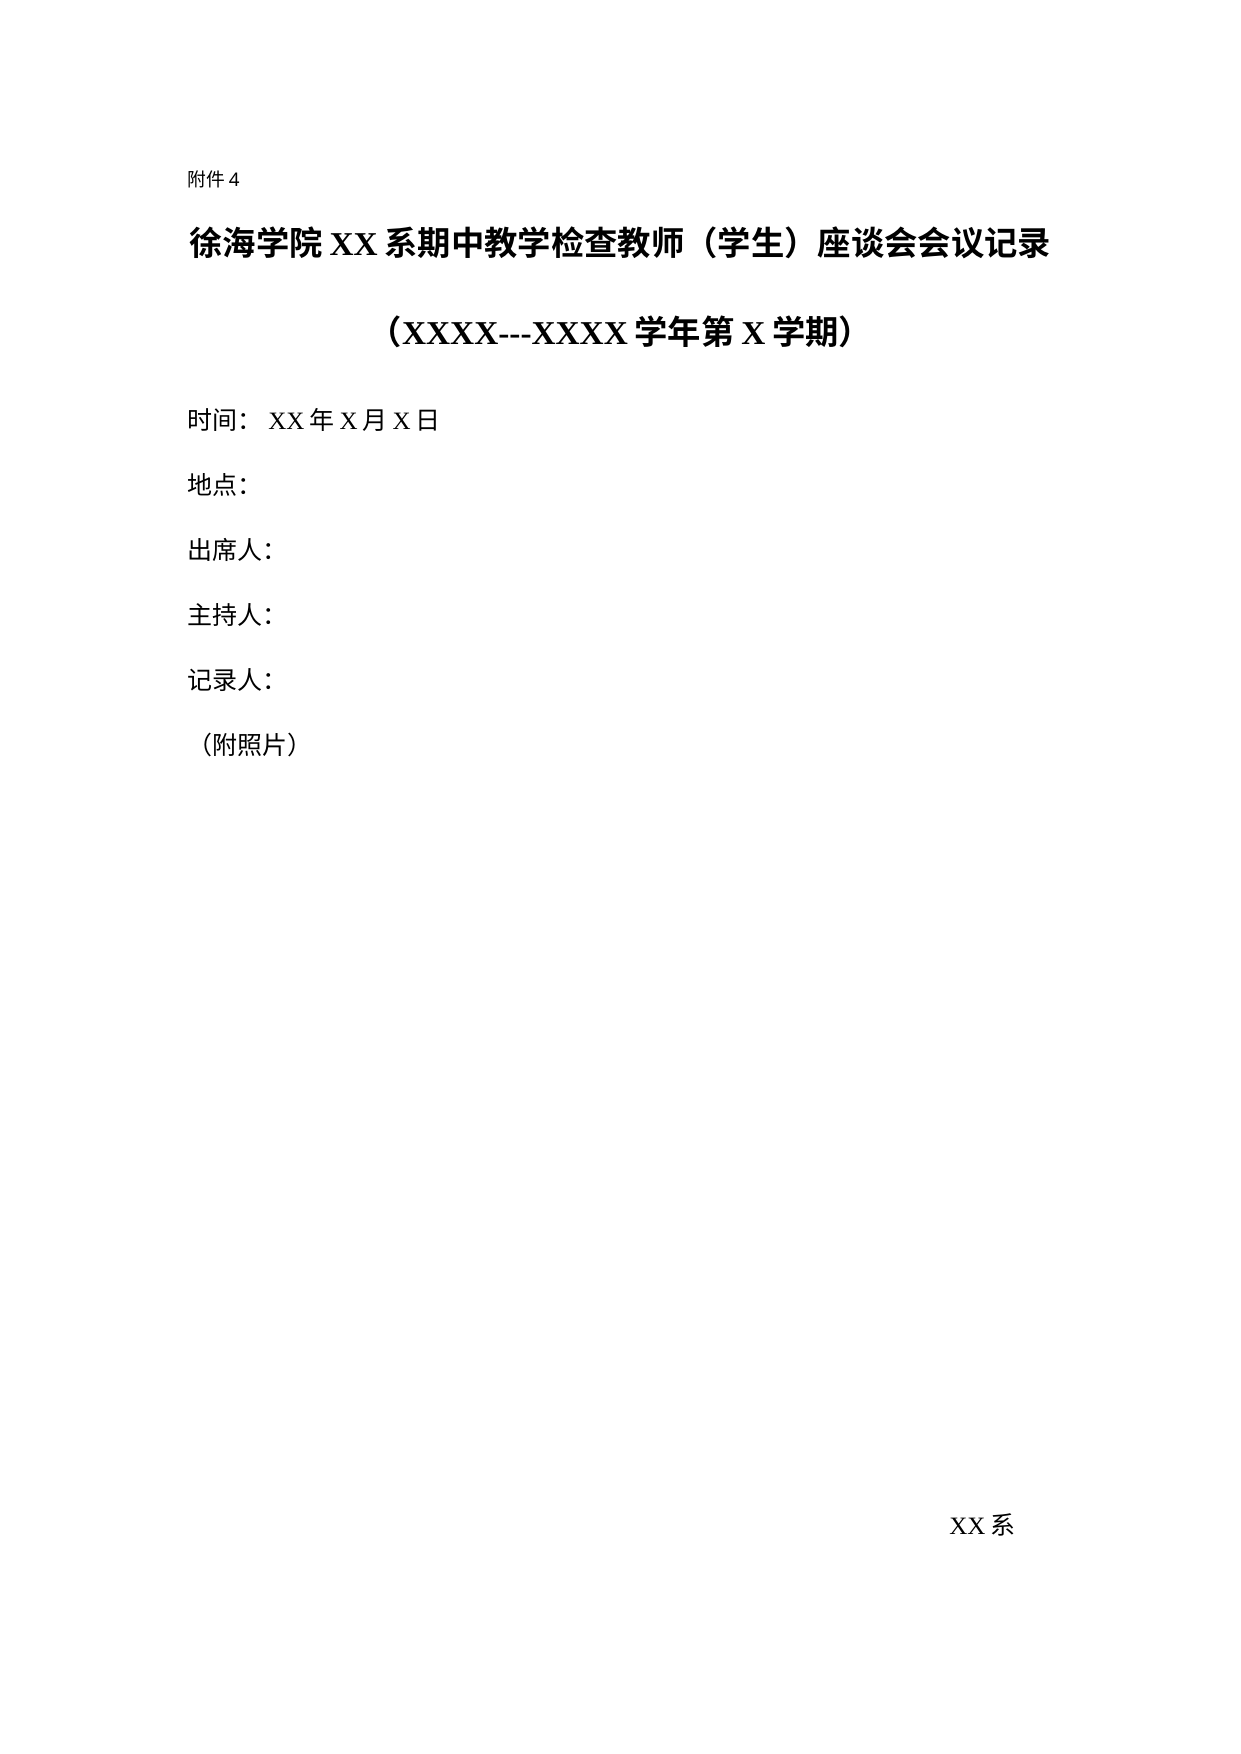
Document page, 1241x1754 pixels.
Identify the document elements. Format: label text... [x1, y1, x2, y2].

text （XXXX---XXXX学年第X学期） [187, 297, 1053, 362]
text （附照片） [187, 711, 1053, 776]
text 时间： XX年X月X日 [187, 386, 1053, 451]
text XX系 [187, 1491, 1015, 1556]
text 记录人： [187, 646, 1053, 711]
text 徐海学院XX系期中教学检查教师（学生）座谈会会议记录 [187, 208, 1053, 273]
text 主持人： [187, 581, 1053, 646]
text 附件4 [187, 162, 1053, 194]
text 地点： [187, 451, 1053, 516]
text 出席人： [187, 516, 1053, 581]
